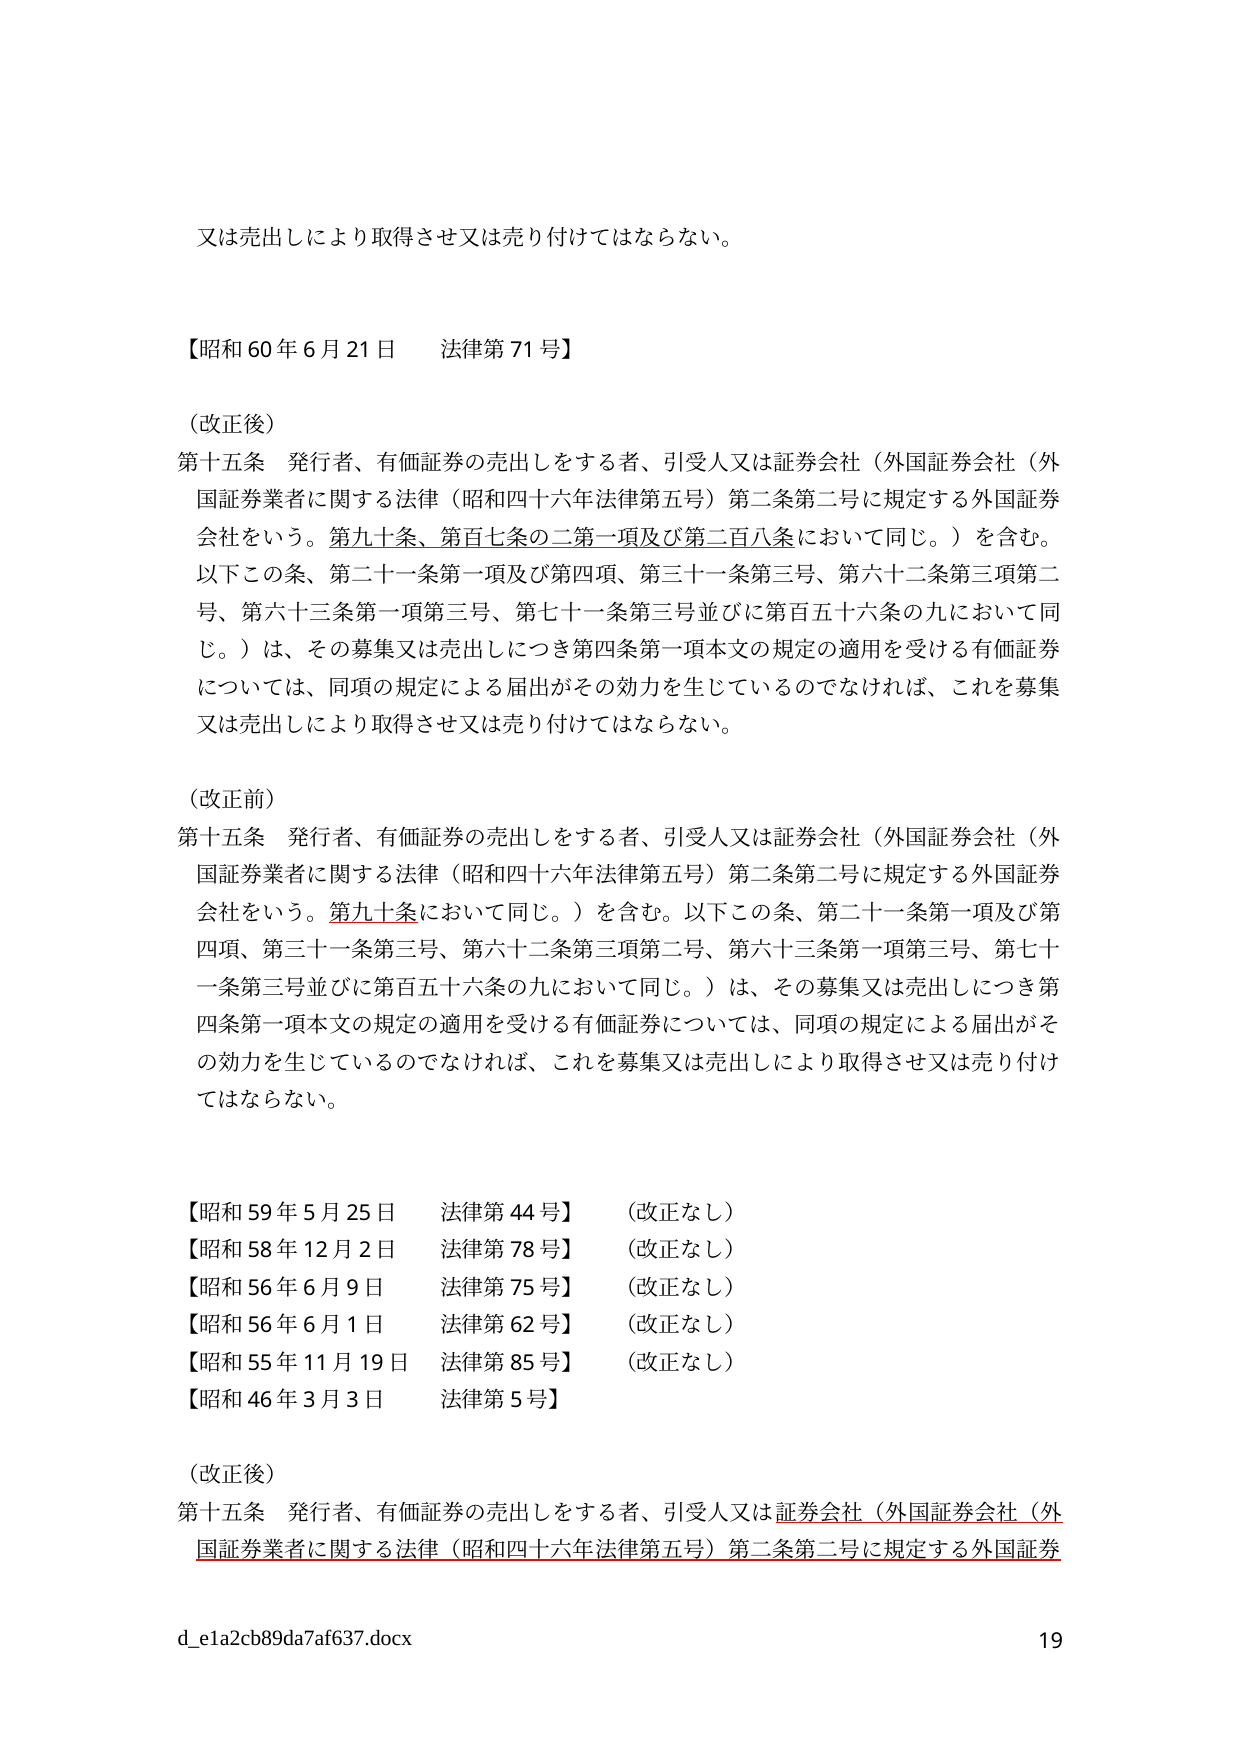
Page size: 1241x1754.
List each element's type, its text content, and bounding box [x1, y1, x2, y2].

text 【昭和56年6月1日 法律第62号】 （改正なし） [177, 1304, 1063, 1342]
text 【昭和60年6月21日 法律第71号】 [177, 329, 1063, 367]
text 【昭和46年3月3日 法律第5号】 [177, 1379, 1063, 1417]
text 【昭和55年11月19日 法律第85号】 （改正なし） [177, 1342, 1063, 1379]
text 【昭和58年12月2日 法律第78号】 （改正なし） [177, 1229, 1063, 1267]
text 【昭和56年6月9日 法律第75号】 （改正なし） [177, 1267, 1063, 1304]
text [177, 1492, 1063, 1567]
text （改正前） [177, 779, 1063, 817]
text （改正後） [177, 404, 1063, 442]
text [177, 217, 1063, 254]
text （改正後） [177, 1454, 1063, 1492]
text 【昭和59年5月25日 法律第44号】 （改正なし） [177, 1192, 1063, 1229]
